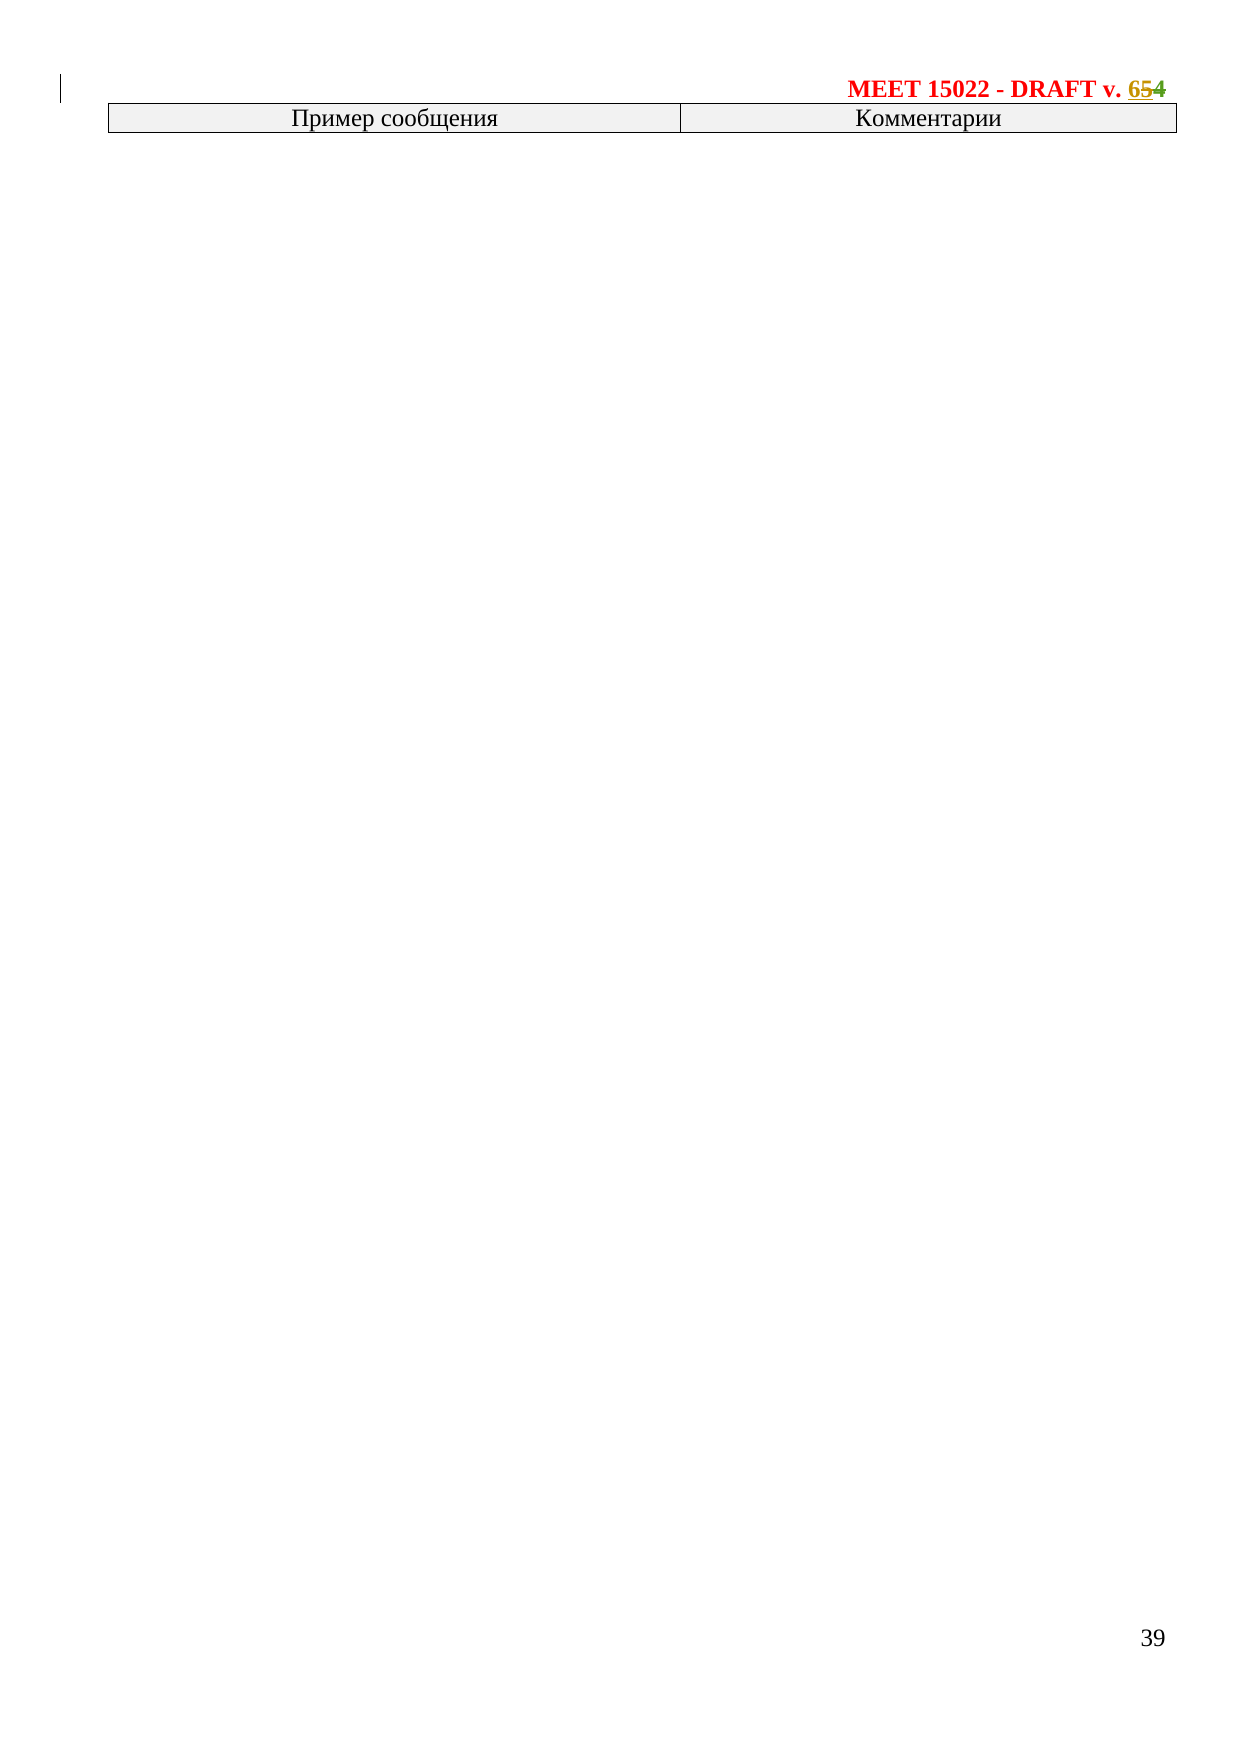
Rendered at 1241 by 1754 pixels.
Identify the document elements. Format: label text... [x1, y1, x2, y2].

table_header Пример сообщения [109, 104, 680, 132]
table_header Комментарии [681, 104, 1176, 132]
